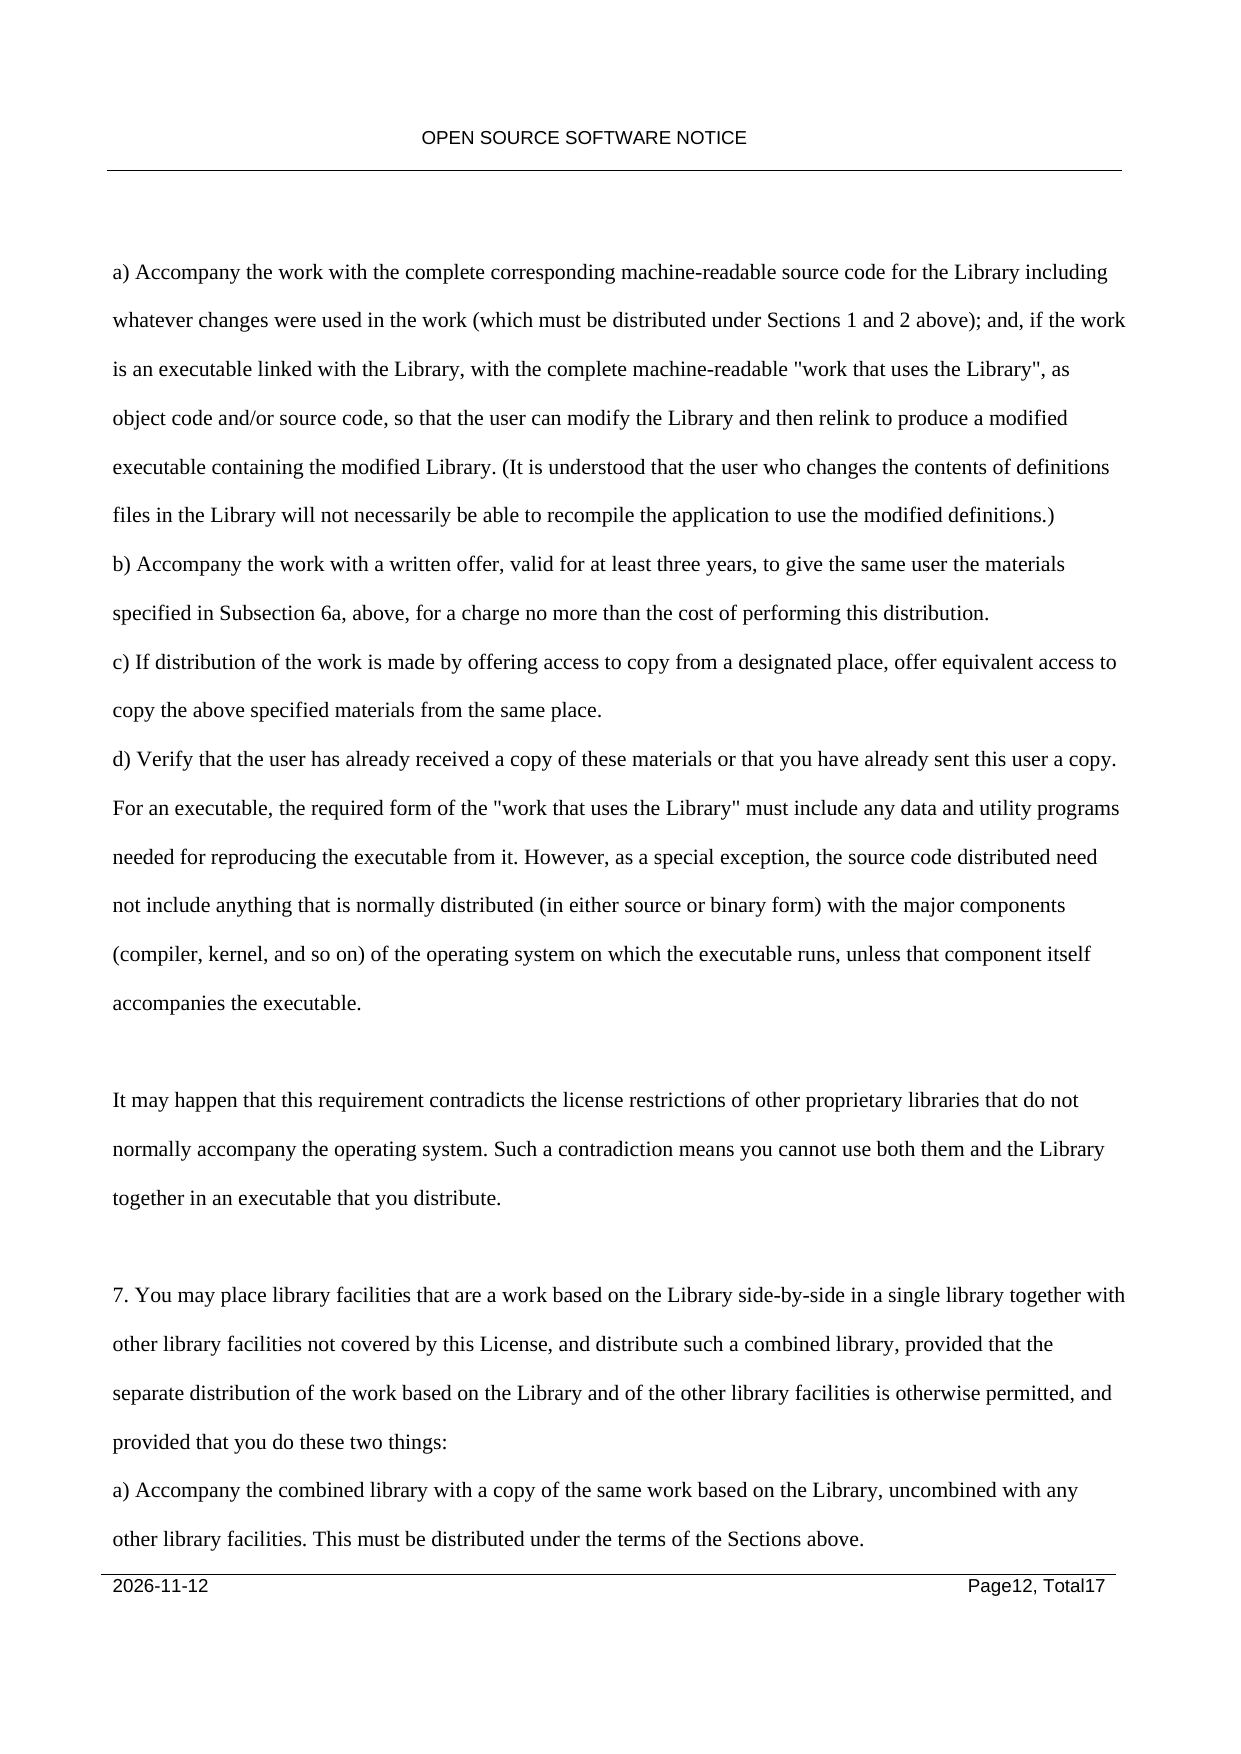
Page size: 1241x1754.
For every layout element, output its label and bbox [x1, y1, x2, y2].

text [112, 206, 1128, 1555]
